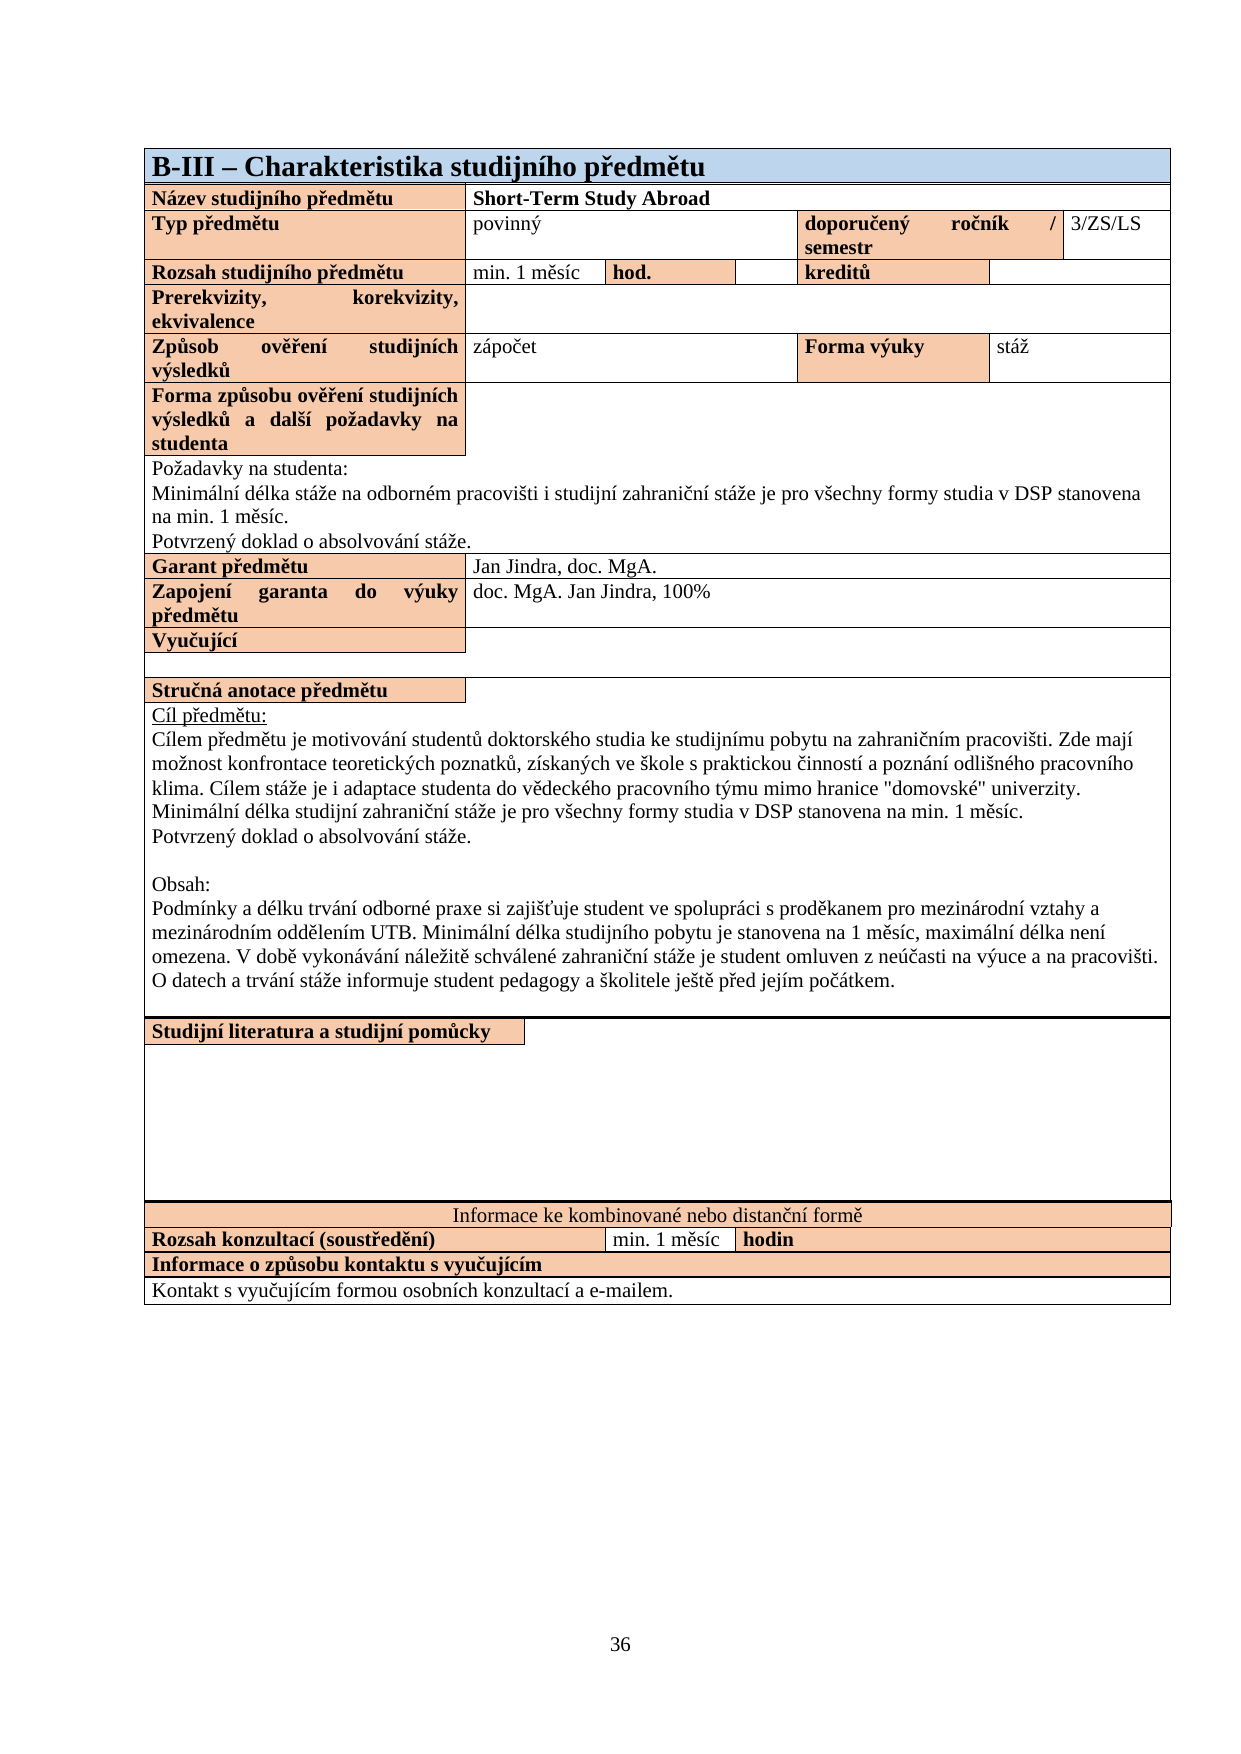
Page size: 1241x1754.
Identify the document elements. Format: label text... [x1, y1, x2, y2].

table_cell Informace o způsobu kontaktu s vyučujícím [145, 1253, 1170, 1276]
table_cell Forma způsobu ověření studijních výsledků a další požadavky na studenta [145, 383, 465, 455]
table_header B-III – Charakteristika studijního předmětu [145, 149, 1170, 182]
table_cell Způsob ověření studijních výsledků [145, 334, 465, 382]
table_cell [145, 1044, 1170, 1199]
table_cell Short-Term Study Abroad [466, 185, 1170, 209]
table_cell hodin [736, 1228, 1170, 1251]
table_cell Vyučující [145, 628, 465, 652]
table_cell povinný [466, 211, 797, 259]
table_cell Studijní literatura a studijní pomůcky [145, 1019, 524, 1044]
table_cell Typ předmětu [145, 211, 465, 259]
table_cell Garant předmětu [145, 554, 465, 578]
table_cell [466, 383, 1170, 455]
table_cell Kontakt s vyučujícím formou osobních konzultací a e-mailem. [145, 1278, 1170, 1303]
table_cell Požadavky na studenta: Minimální délka stáže na odborném pracovišti i studijní zahraniční stáže je pro všechny formy studia v DSP stanovena na min. 1 měsíc. Potvrzený doklad o absolvování stáže. [145, 455, 1170, 553]
table_cell min. 1 měsíc [466, 260, 605, 284]
table_cell Stručná anotace předmětu [145, 678, 465, 702]
table_cell Forma výuky [798, 334, 989, 382]
table_cell Název studijního předmětu [145, 185, 465, 209]
table_cell Prerekvizity, korekvizity, ekvivalence [145, 285, 465, 333]
table_cell kreditů [798, 260, 989, 284]
table_cell min. 1 měsíc [606, 1228, 735, 1251]
table_cell [990, 260, 1170, 284]
table_cell Zapojení garanta do výuky předmětu [145, 579, 465, 627]
table_cell Informace ke kombinované nebo distanční formě [145, 1203, 1171, 1227]
table_cell hod. [606, 260, 735, 284]
table_cell Rozsah konzultací (soustředění) [145, 1228, 605, 1251]
table_cell zápočet [466, 334, 797, 382]
table_cell [466, 628, 1170, 652]
table_cell Jan Jindra, doc. MgA. [466, 554, 1170, 578]
table_cell doporučený ročník / semestr [798, 211, 1063, 259]
table_cell Cíl předmětu: Cílem předmětu je motivování studentů doktorského studia ke studijnímu pobytu na zahraničním pracovišti. Zde mají možnost konfrontace teoretických poznatků, získaných ve škole s praktickou činností a poznání odlišného pracovního klima. Cílem stáže je i adaptace studenta do vědeckého pracovního týmu mimo hranice "domovské" univerzity. Minimální délka studijní zahraniční stáže je pro všechny formy studia v DSP stanovena na min. 1 měsíc. Potvrzený doklad o absolvování stáže. Obsah: Podmínky a délku trvání odborné praxe si zajišťuje student ve spolupráci s proděkanem pro mezinárodní vztahy a mezinárodním oddělením UTB. Minimální délka studijního pobytu je stanovena na 1 měsíc, maximální délka není omezena. V době vykonávání náležitě schválené zahraniční stáže je student omluven z neúčasti na výuce a na pracovišti. O datech a trvání stáže informuje student pedagogy a školitele ještě před jejím počátkem. [145, 702, 1170, 1016]
table_cell 3/ZS/LS [1064, 211, 1170, 259]
table_cell [525, 1019, 1170, 1044]
table_cell doc. MgA. Jan Jindra, 100% [466, 579, 1170, 627]
table_cell [466, 285, 1170, 333]
table_cell [466, 678, 1170, 702]
table_cell Rozsah studijního předmětu [145, 260, 465, 284]
table_cell stáž [990, 334, 1170, 382]
table_cell [736, 260, 797, 284]
table_cell [145, 652, 1170, 677]
